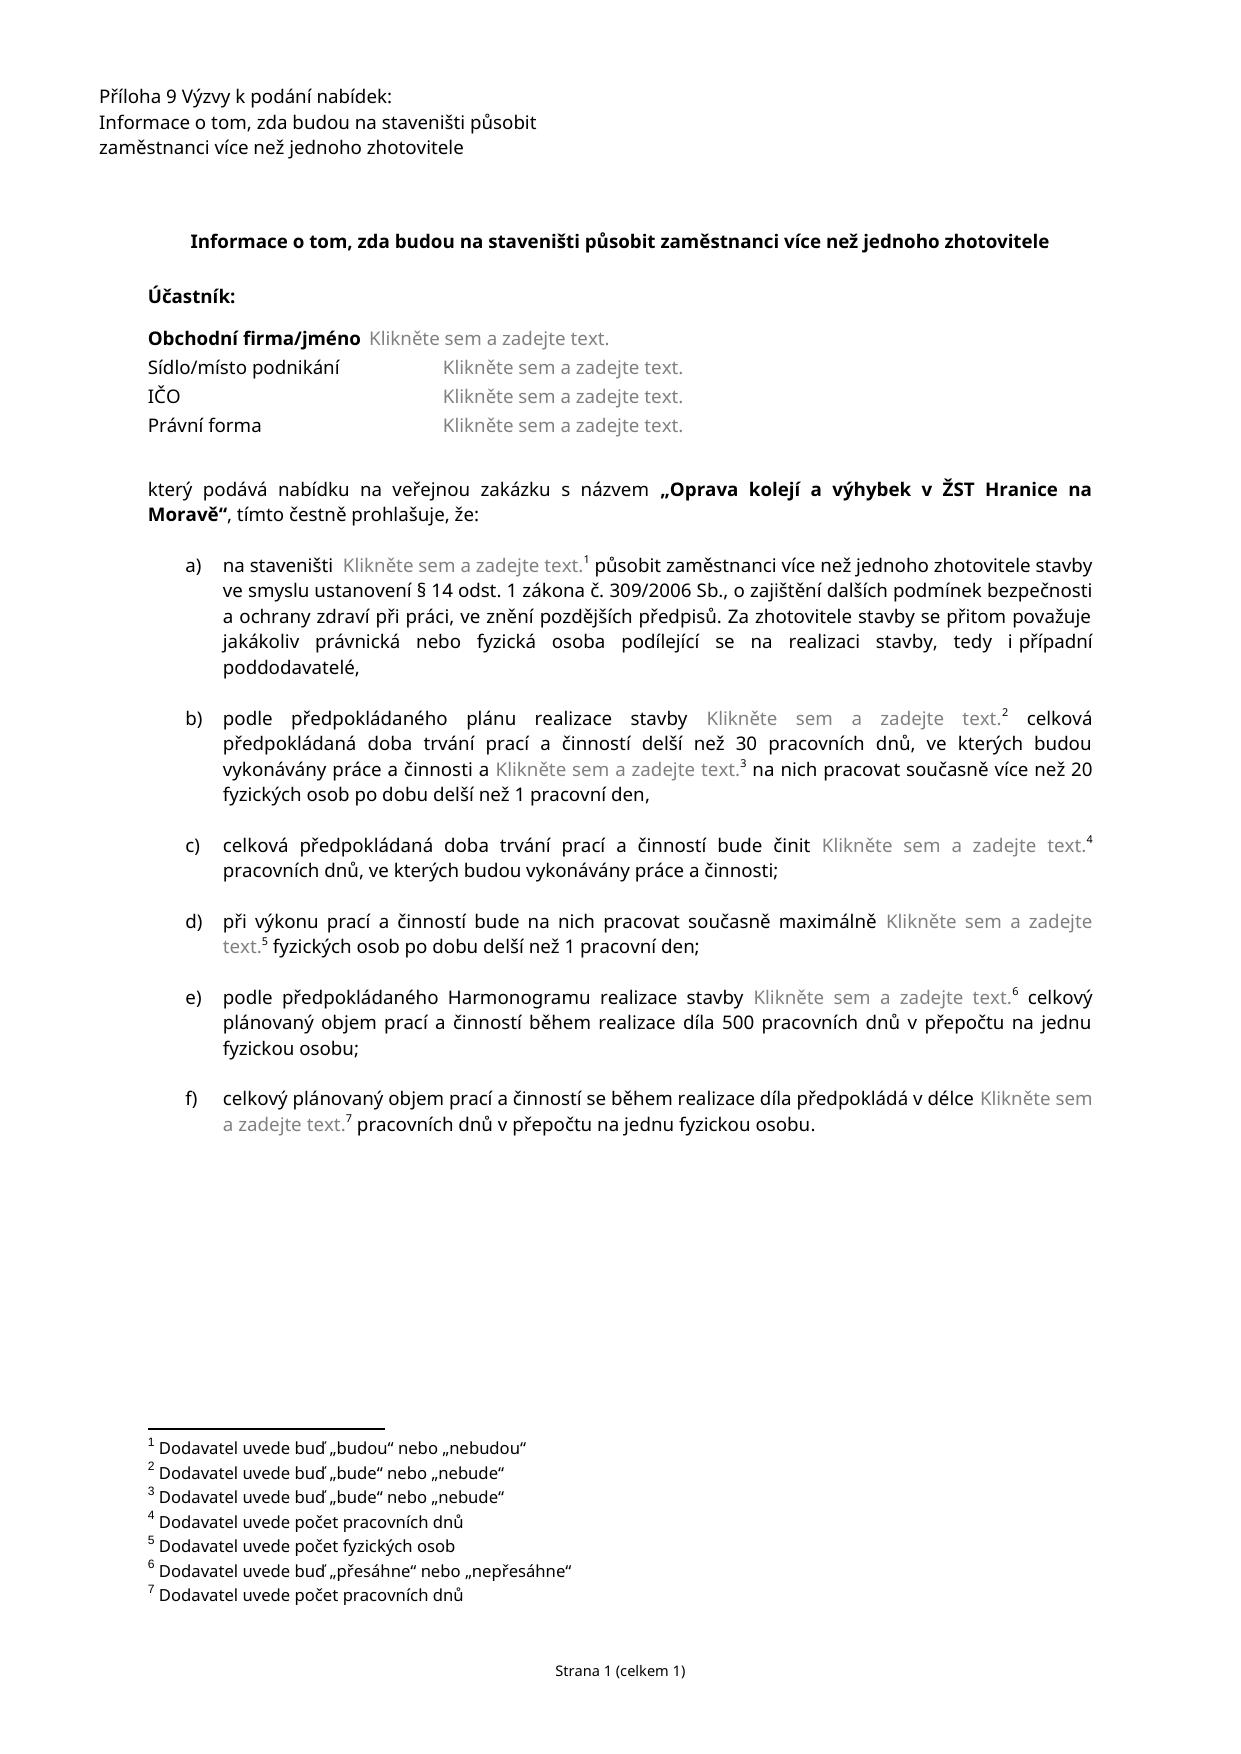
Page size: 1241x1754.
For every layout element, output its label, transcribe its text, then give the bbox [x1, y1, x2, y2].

text IČO [148, 380, 1093, 409]
text Sídlo/místo podnikání [148, 351, 1093, 380]
text který podává nabídku na veřejnou zakázku s názvem „Oprava kolejí a výhybek v ŽST Hranice na Moravě“, tímto čestně prohlašuje, že: [148, 476, 1093, 527]
list podle předpokládaného plánu realizace stavby celková předpokládaná doba trvání prací a činností delší než 30 pracovních dnů, ve kterých budou vykonávány práce a činnosti a na nich pracovat současně více než 20 fyzických osob po dobu delší než 1 pracovní den, [185, 705, 1093, 807]
title Informace o tom, zda budou na staveništi působit zaměstnanci více než jednoho zhotovitele [148, 228, 1093, 254]
text Účastník: [148, 279, 1093, 310]
list celkový plánovaný objem prací a činností se během realizace díla předpokládá v délce pracovních dnů v přepočtu na jednu fyzickou osobu. [185, 1086, 1093, 1137]
list podle předpokládaného Harmonogramu realizace stavby celkový plánovaný objem prací a činností během realizace díla 500 pracovních dnů v přepočtu na jednu fyzickou osobu; [185, 984, 1093, 1061]
text Právní forma [148, 409, 1093, 438]
list celková předpokládaná doba trvání prací a činností bude činit pracovních dnů, ve kterých budou vykonávány práce a činnosti; [185, 832, 1093, 883]
list při výkonu prací a činností bude na nich pracovat současně maximálně fyzických osob po dobu delší než 1 pracovní den; [185, 908, 1093, 959]
list na staveništi působit zaměstnanci více než jednoho zhotovitele stavby ve smyslu ustanovení § 14 odst. 1 zákona č. 309/2006 Sb., o zajištění dalších podmínek bezpečnosti a ochrany zdraví při práci, ve znění pozdějších předpisů. Za zhotovitele stavby se přitom považuje jakákoliv právnická nebo fyzická osoba podílející se na realizaci stavby, tedy i případní poddodavatelé, [185, 552, 1093, 680]
text Obchodní firma/jméno [148, 322, 1093, 351]
